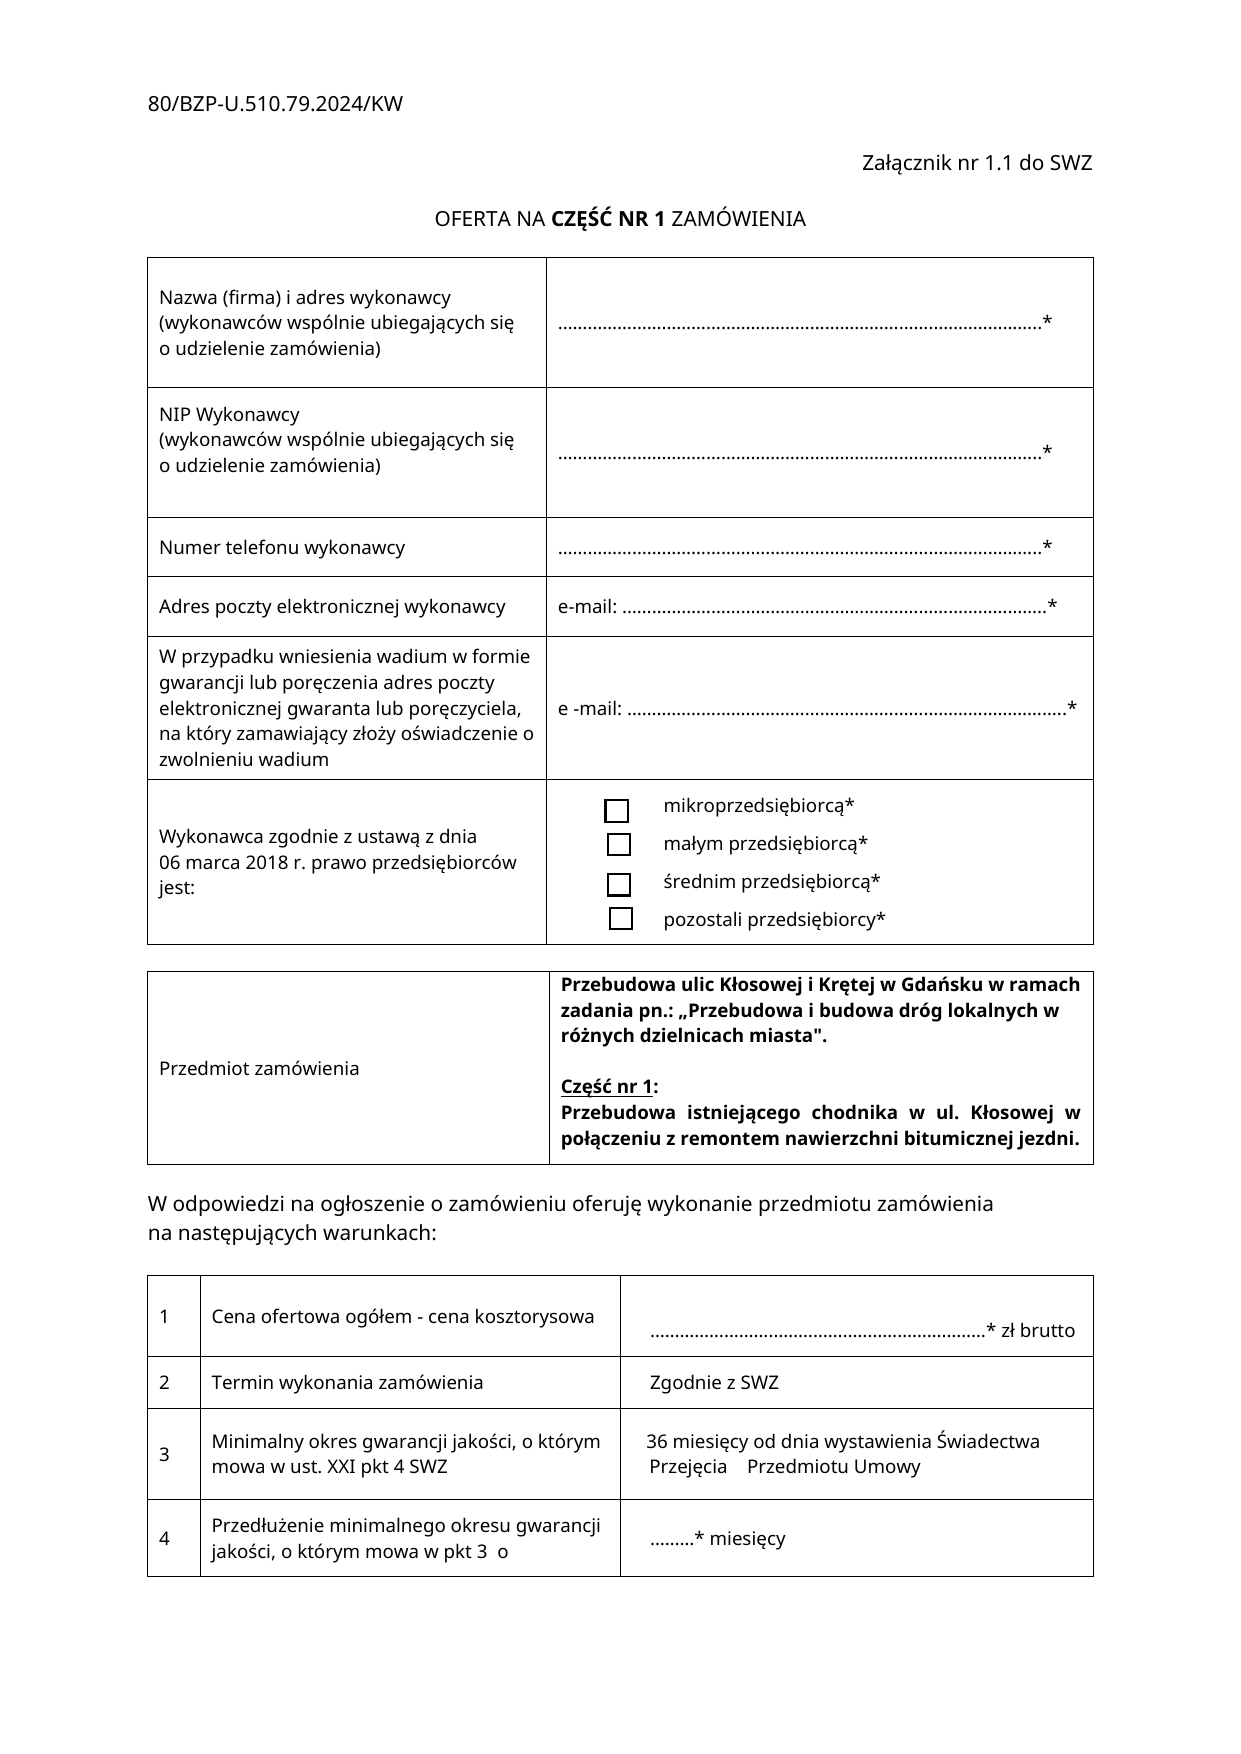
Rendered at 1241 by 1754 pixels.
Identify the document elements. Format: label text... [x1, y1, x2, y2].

table_cell W przypadku wniesienia wadium w formie gwarancji lub poręczenia adres poczty elektronicznej gwaranta lub poręczyciela, na który zamawiający złoży oświadczenie o zwolnieniu wadium [148, 637, 546, 778]
table_cell Adres poczty elektronicznej wykonawcy [148, 577, 546, 636]
table_cell ……………………………………………………………………………………..* [547, 388, 1093, 517]
table_cell Wykonawca zgodnie z ustawą z dnia 06 marca 2018 r. prawo przedsiębiorców jest: [148, 780, 546, 944]
table_cell 2 [148, 1357, 200, 1407]
table_cell 3 [148, 1409, 200, 1499]
table_header 1 [148, 1276, 200, 1356]
table_cell e -mail: ……………………………………………………………………………..* [547, 637, 1093, 778]
table_header Przedmiot zamówienia [148, 972, 549, 1164]
table_header Cena ofertowa ogółem - cena kosztorysowa [201, 1276, 620, 1356]
table_header …………………………………..………………………* zł brutto [621, 1276, 1093, 1356]
table_cell NIP Wykonawcy (wykonawców wspólnie ubiegających się o udzielenie zamówienia) [148, 388, 546, 517]
table_cell Zgodnie z SWZ [621, 1357, 1093, 1407]
table_cell 4 [148, 1500, 200, 1576]
table_header Przebudowa ulic Kłosowej i Krętej w Gdańsku w ramach zadania pn.: „Przebudowa i budowa dróg lokalnych w różnych dzielnicach miasta". Część nr 1: Przebudowa istniejącego chodnika w ul. Kłosowej w połączeniu z remontem nawierzchni bitumicznej jezdni. [550, 972, 1093, 1164]
table_cell ………* miesięcy [621, 1500, 1093, 1576]
table_cell mikroprzedsiębiorcą* małym przedsiębiorcą* średnim przedsiębiorcą* pozostali przedsiębiorcy* [547, 780, 1093, 944]
table_cell ……………………………………………………………………………………..* [547, 518, 1093, 576]
table_cell Przedłużenie minimalnego okresu gwarancji jakości, o którym mowa w pkt 3 o [201, 1500, 620, 1576]
text Załącznik nr 1.1 do SWZ [148, 148, 1092, 176]
table_header Nazwa (firma) i adres wykonawcy (wykonawców wspólnie ubiegających się o udzielenie zamówienia) [148, 258, 546, 387]
table_cell Termin wykonania zamówienia [201, 1357, 620, 1407]
table_cell e-mail: …………………………………………………………………………..* [547, 577, 1093, 636]
table_header ……………………………………………………………………………………..* [547, 258, 1093, 387]
text W odpowiedzi na ogłoszenie o zamówieniu oferuję wykonanie przedmiotu zamówienia na następujących warunkach: [148, 1189, 1092, 1246]
text OFERTA NA CZĘŚĆ NR 1 ZAMÓWIENIA [148, 204, 1092, 233]
table_cell 36 miesięcy od dnia wystawienia Świadectwa Przejęcia Przedmiotu Umowy [621, 1409, 1093, 1499]
table_cell Numer telefonu wykonawcy [148, 518, 546, 576]
table_cell Minimalny okres gwarancji jakości, o którym mowa w ust. XXI pkt 4 SWZ [201, 1409, 620, 1499]
